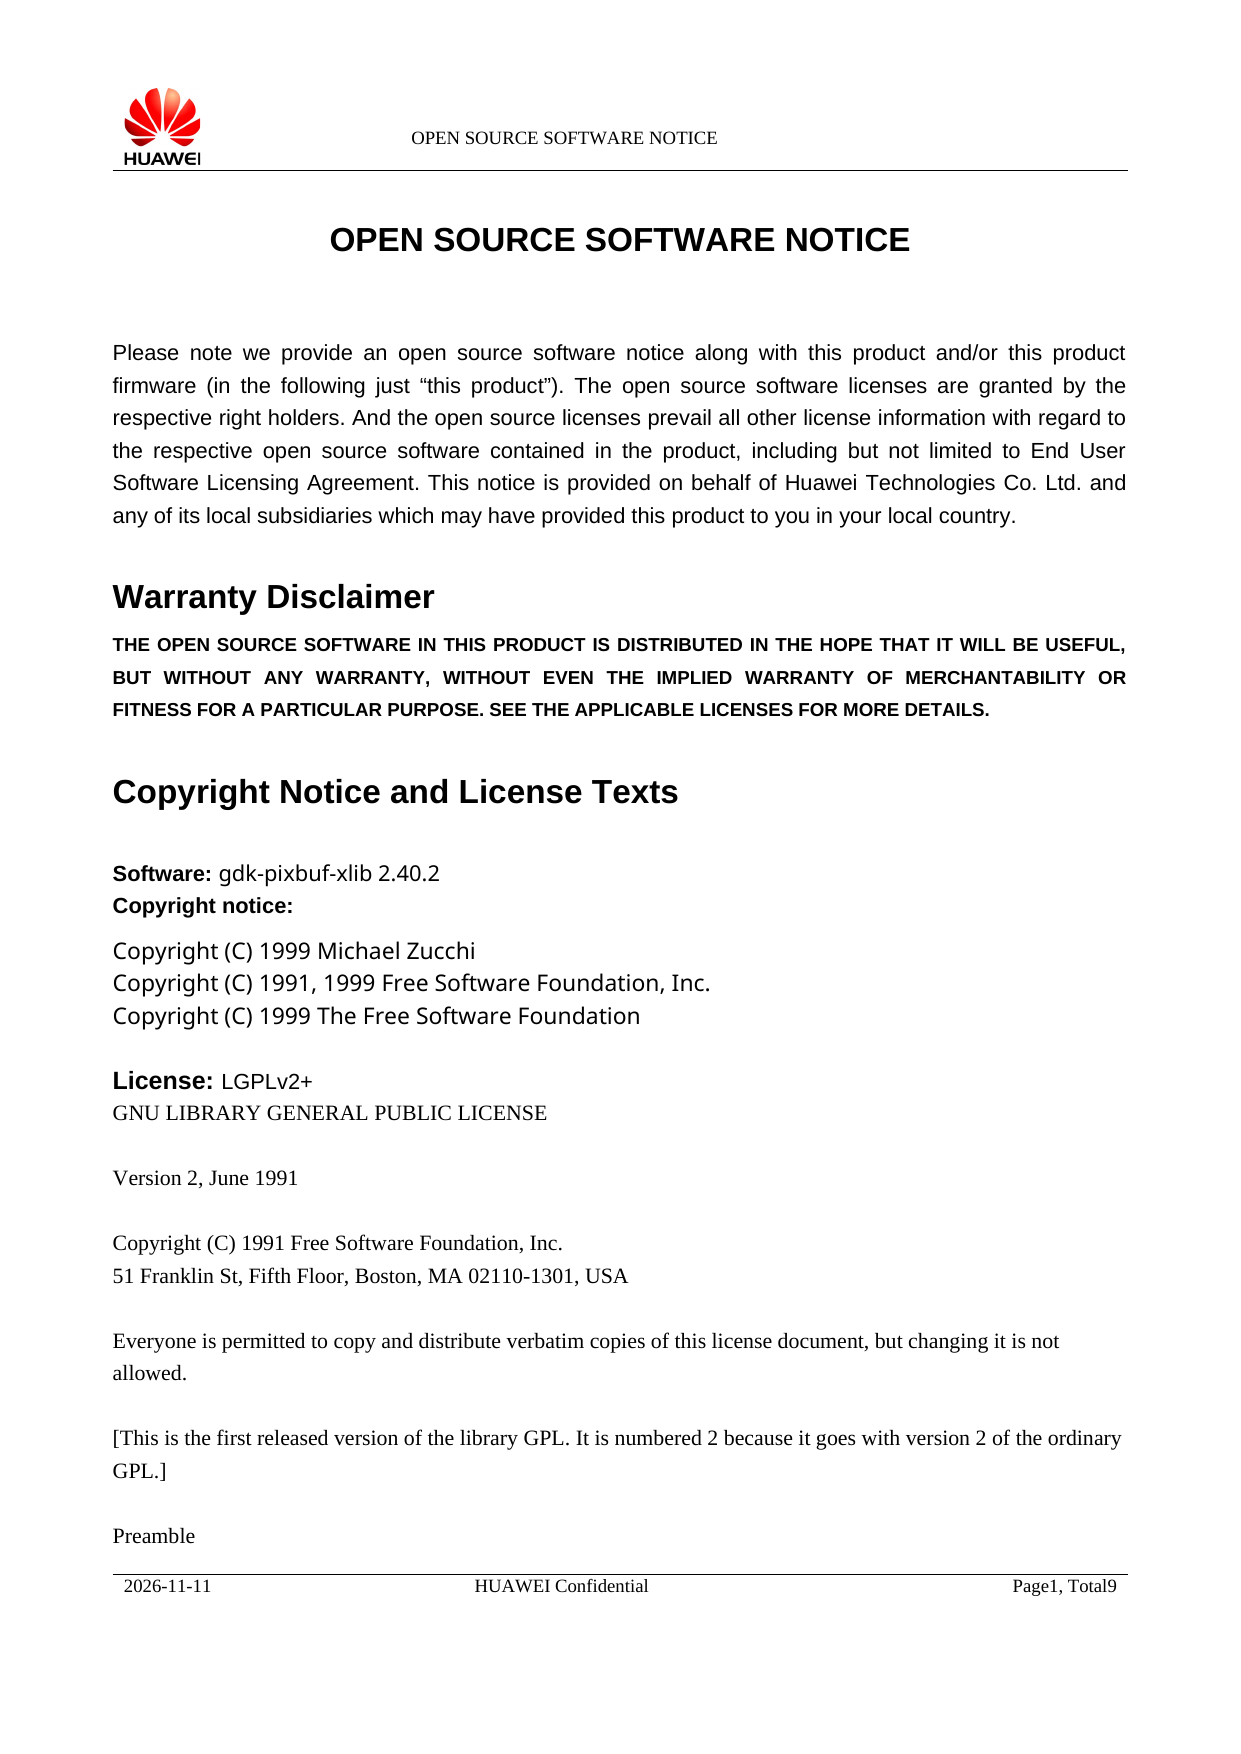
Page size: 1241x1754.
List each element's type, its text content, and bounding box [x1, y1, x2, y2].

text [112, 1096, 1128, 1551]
text Copyright (C) 1999 Michael Zucchi Copyright (C) 1991, 1999 Free Software Foundation, Inc. Copyright (C) 1999 The Free Software Foundation [112, 934, 1128, 1064]
title Software: gdk-pixbuf-xlib 2.40.2 [112, 856, 1128, 889]
text Please note we provide an open source software notice along with this product and/or this product firmware (in the following just “this product”). The open source software licenses are granted by the respective right holders. And the open source licenses prevail all other license information with regard to the respective open source software contained in the product, including but not limited to End User Software Licensing Agreement. This notice is provided on behalf of Huawei Technologies Co. Ltd. and any of its local subsidiaries which may have provided this product to you in your local country. [112, 336, 1128, 531]
text Copyright notice: [112, 889, 1128, 921]
text OPEN SOURCE SOFTWARE NOTICE [112, 206, 1128, 271]
text The open source software in this product is distributed in the hope that it will be useful, but WITHOUT ANY WARRANTY, without even the implied warranty of MERCHANTABILITY or FITNESS FOR A PARTICULAR PURPOSE. See the applicable licenses for more details. [112, 629, 1128, 726]
picture [124, 88, 201, 165]
text License: LGPLv2+ [112, 1064, 1128, 1096]
text Warranty Disclaimer [112, 564, 1128, 629]
text Copyright Notice and License Texts [112, 759, 1128, 824]
